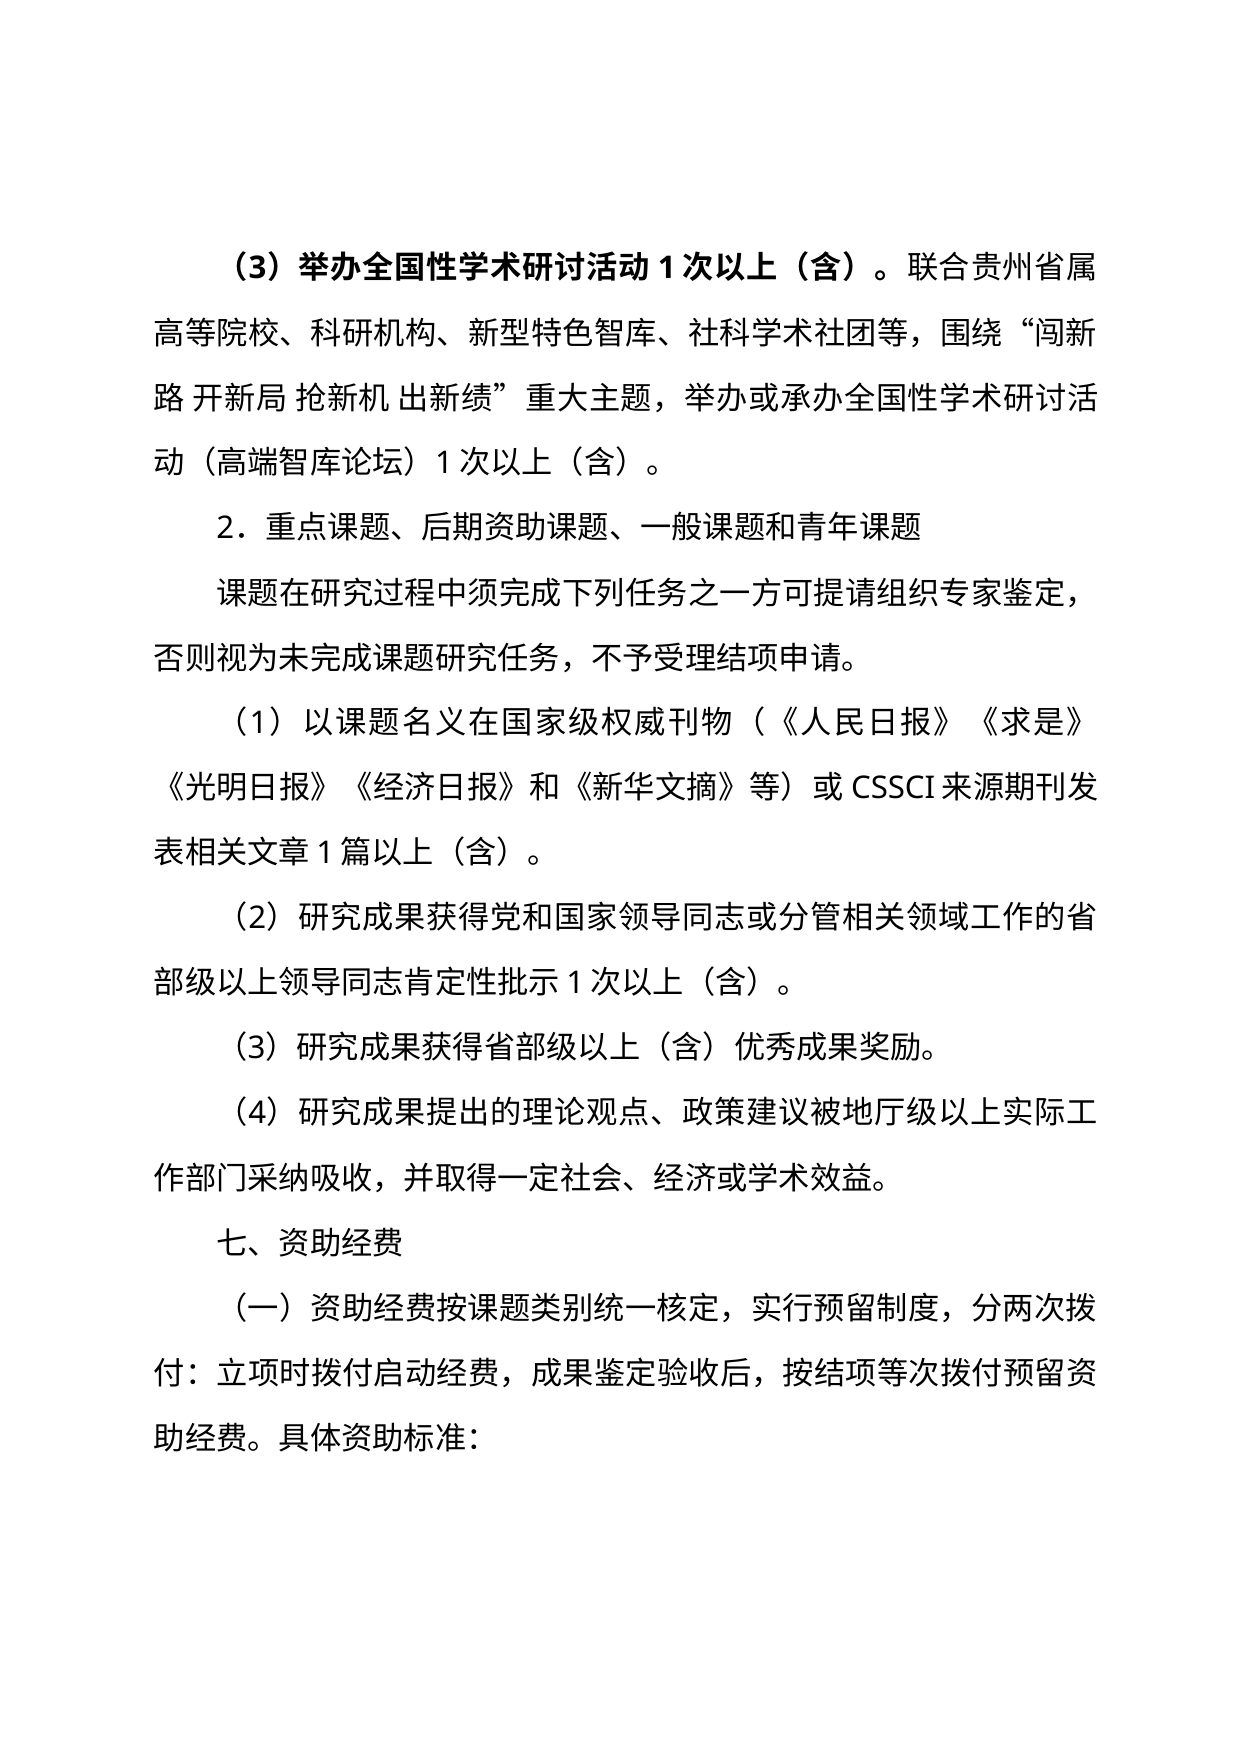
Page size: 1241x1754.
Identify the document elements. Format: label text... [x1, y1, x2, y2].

text （1）以课题名义在国家级权威刊物（《人民日报》《求是》《光明日报》《经济日报》和《新华文摘》等）或CSSCI来源期刊发表相关文章1篇以上（含）。 [153, 688, 1098, 883]
text （3）举办全国性学术研讨活动1次以上（含）。联合贵州省属高等院校、科研机构、新型特色智库、社科学术社团等，围绕“闯新路 开新局 抢新机 出新绩”重大主题，举办或承办全国性学术研讨活动（高端智库论坛）1次以上（含）。 [153, 233, 1098, 493]
text 七、资助经费 [153, 1208, 1098, 1273]
text 课题在研究过程中须完成下列任务之一方可提请组织专家鉴定，否则视为未完成课题研究任务，不予受理结项申请。 [153, 558, 1098, 688]
text （一）资助经费按课题类别统一核定，实行预留制度，分两次拨付：立项时拨付启动经费，成果鉴定验收后，按结项等次拨付预留资助经费。具体资助标准： [153, 1273, 1098, 1468]
text （2）研究成果获得党和国家领导同志或分管相关领域工作的省部级以上领导同志肯定性批示1次以上（含）。 [153, 883, 1098, 1013]
text （4）研究成果提出的理论观点、政策建议被地厅级以上实际工作部门采纳吸收，并取得一定社会、经济或学术效益。 [153, 1078, 1098, 1208]
text （3）研究成果获得省部级以上（含）优秀成果奖励。 [153, 1013, 1098, 1078]
text 2．重点课题、后期资助课题、一般课题和青年课题 [153, 493, 1098, 558]
